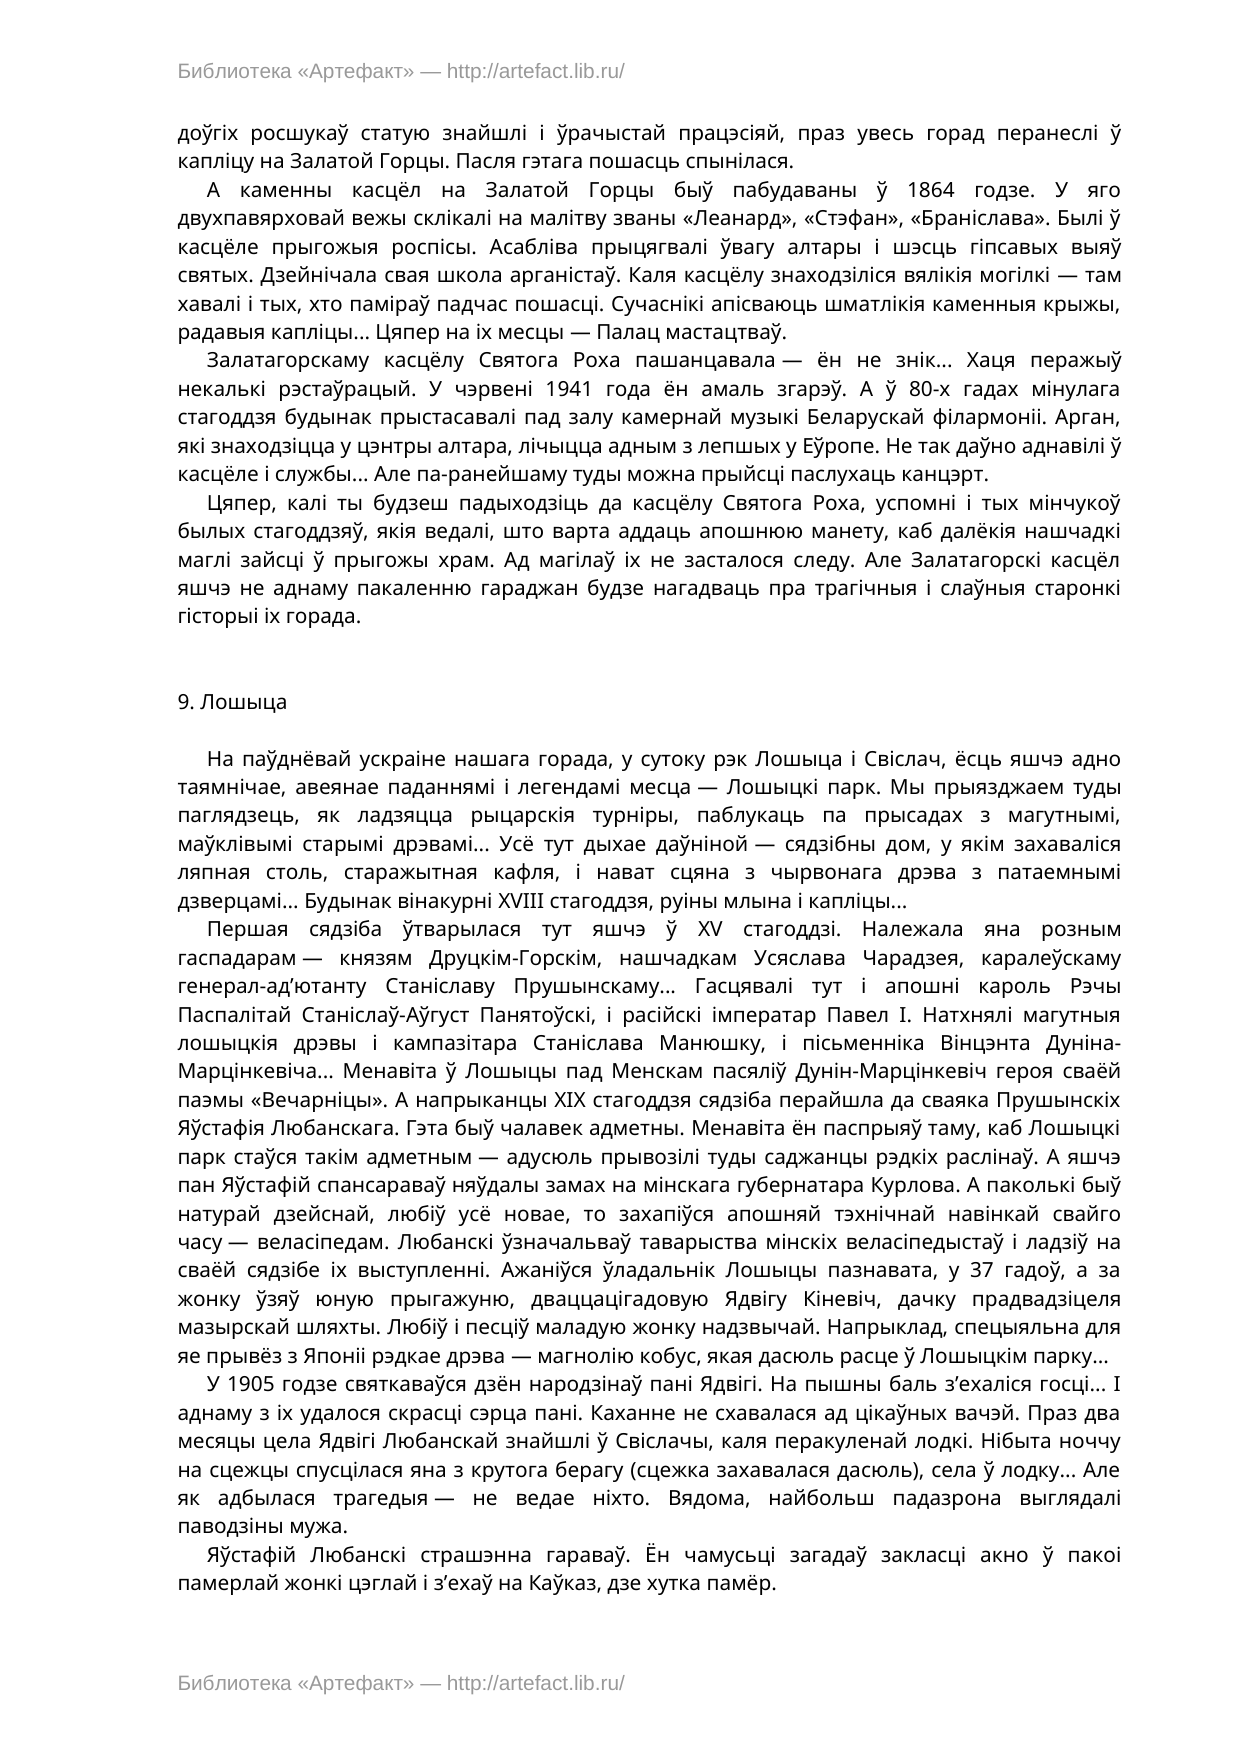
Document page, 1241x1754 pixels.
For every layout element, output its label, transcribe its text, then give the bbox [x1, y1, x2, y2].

subtitle 9. Лошыца [177, 687, 1122, 715]
text Цяпер, калі ты будзеш падыходзіць да касцёлу Святога Роха, успомні і тых мінчукоў былых стагоддзяў, якія ведалі, што варта аддаць апошнюю манету, каб далёкія нашчадкі маглі зайсці ў прыгожы храм. Ад магілаў іх не засталося следу. Але Залатагорскі касцёл яшчэ не аднаму пакаленню гараджан будзе нагадваць пра трагічныя і слаўныя старонкі гісторыі іх горада. [177, 488, 1122, 630]
text Першая сядзіба ўтварылася тут яшчэ ў XV стагоддзі. Належала яна розным гаспадарам — князям Друцкім-Горскім, нашчадкам Усяслава Чарадзея, каралеўскаму генерал-ад’ютанту Станіславу Прушынскаму... Гасцявалі тут і апошні кароль Рэчы Паспалітай Станіслаў-Аўгуст Панятоўскі, і расійскі імператар Павел І. Натхнялі магутныя лошыцкія дрэвы і кампазітара Станіслава Манюшку, і пісьменніка Вінцэнта Дуніна-Марцінкевіча... Менавіта ў Лошыцы пад Менскам пасяліў Дунін-Марцінкевіч героя сваёй паэмы «Вечарніцы». А напрыканцы ХІХ стагоддзя сядзіба перайшла да сваяка Прушынскіх Яўстафія Любанскага. Гэта быў чалавек адметны. Менавіта ён паспрыяў таму, каб Лошыцкі парк стаўся такім адметным — адусюль прывозілі туды саджанцы рэдкіх раслінаў. А яшчэ пан Яўстафій спансараваў няўдалы замах на мінскага губернатара Курлова. А паколькі быў натурай дзейснай, любіў усё новае, то захапіўся апошняй тэхнічнай навінкай свайго часу — веласіпедам. Любанскі ўзначальваў таварыства мінскіх веласіпедыстаў і ладзіў на сваёй сядзібе іх выступленні. Ажаніўся ўладальнік Лошыцы пазнавата, у 37 гадоў, а за жонку ўзяў юную прыгажуню, дваццацігадовую Ядвігу Кіневіч, дачку прадвадзіцеля мазырскай шляхты. Любіў і песціў маладую жонку надзвычай. Напрыклад, спецыяльна для яе прывёз з Японіі рэдкае дрэва — магнолію кобус, якая дасюль расце ў Лошыцкім парку... [177, 914, 1122, 1369]
text У 1905 годзе святкаваўся дзён народзінаў пані Ядвігі. На пышны баль з’ехаліся госці... І аднаму з іх удалося скрасці сэрца пані. Каханне не схавалася ад цікаўных вачэй. Праз два месяцы цела Ядвігі Любанскай знайшлі ў Свіслачы, каля перакуленай лодкі. Нібыта ноччу на сцежцы спусцілася яна з крутога берагу (сцежка захавалася дасюль), села ў лодку... Але як адбылася трагедыя — не ведае ніхто. Вядома, найбольш падазрона выглядалі паводзіны мужа. [177, 1369, 1122, 1540]
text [177, 118, 1122, 175]
text Залатагорскаму касцёлу Святога Роха пашанцавала — ён не знік... Хаця перажыў некалькі рэстаўрацый. У чэрвені 1941 года ён амаль згарэў. А ў 80-х гадах мінулага стагоддзя будынак прыстасавалі пад залу камернай музыкі Беларускай філармоніі. Арган, які знаходзіцца у цэнтры алтара, лічыцца адным з лепшых у Еўропе. Не так даўно аднавілі ў касцёле і службы... Але па-ранейшаму туды можна прыйсці паслухаць канцэрт. [177, 346, 1122, 488]
text А каменны касцёл на Залатой Горцы быў пабудаваны ў 1864 годзе. У яго двухпавярховай вежы склікалі на малітву званы «Леанард», «Стэфан», «Браніслава». Былі ў касцёле прыгожыя роспісы. Асабліва прыцягвалі ўвагу алтары і шэсць гіпсавых выяў святых. Дзейнічала свая школа арганістаў. Каля касцёлу знаходзіліся вялікія могілкі — там хавалі і тых, хто паміраў падчас пошасці. Сучаснікі апісваюць шматлікія каменныя крыжы, радавыя капліцы... Цяпер на іх месцы — Палац мастацтваў. [177, 175, 1122, 346]
text Яўстафій Любанскі страшэнна гараваў. Ён чамусьці загадаў закласці акно ў пакоі памерлай жонкі цэглай і з’ехаў на Каўказ, дзе хутка памёр. [177, 1540, 1122, 1597]
text На паўднёвай ускраіне нашага горада, у сутоку рэк Лошыца і Свіслач, ёсць яшчэ адно таямнічае, авеянае паданнямі і легендамі месца — Лошыцкі парк. Мы прыязджаем туды паглядзець, як ладзяцца рыцарскія турніры, паблукаць па прысадах з магутнымі, маўклівымі старымі дрэвамі... Усё тут дыхае даўніной — сядзібны дом, у якім захаваліся ляпная столь, старажытная кафля, і нават сцяна з чырвонага дрэва з патаемнымі дзверцамі... Будынак вінакурні XVIII стагоддзя, руіны млына і капліцы... [177, 744, 1122, 914]
